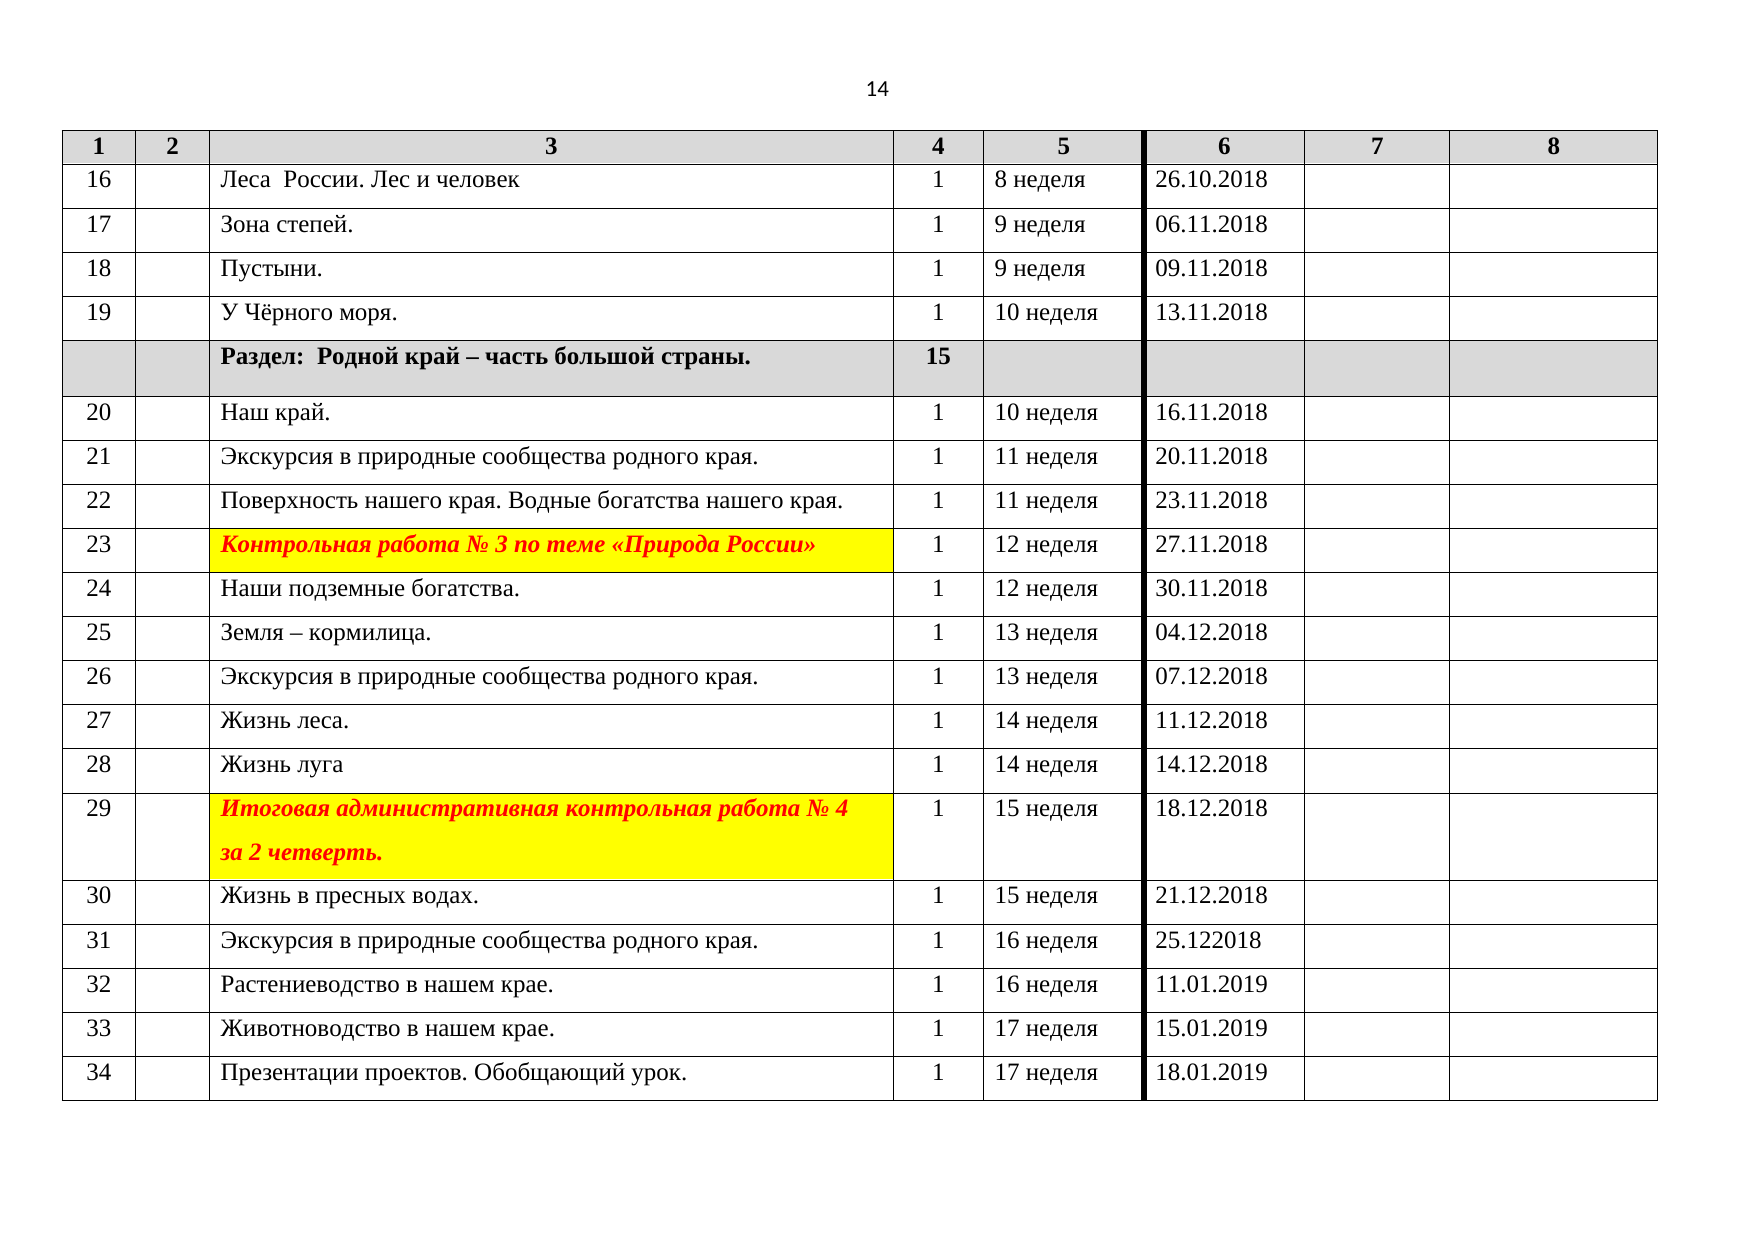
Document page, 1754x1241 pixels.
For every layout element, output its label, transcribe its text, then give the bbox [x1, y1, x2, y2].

table_cell Раздел: Родной край – часть большой страны. [210, 341, 893, 396]
table_cell 25 [63, 617, 135, 660]
table_cell Леса России. Лес и человек [210, 165, 893, 208]
table_cell 20.11.2018 [1147, 441, 1304, 484]
table_cell 9 неделя [984, 253, 1141, 296]
table_cell [1305, 661, 1449, 704]
table_cell 12 неделя [984, 529, 1141, 572]
table_cell 1 [894, 794, 983, 879]
table_cell 1 [894, 617, 983, 660]
table_cell 15 [894, 341, 983, 396]
table_cell [1450, 1013, 1657, 1056]
table_cell 17 [63, 209, 135, 252]
table_cell [1305, 573, 1449, 616]
table_cell [1305, 705, 1449, 748]
table_cell [1305, 1057, 1449, 1100]
table_cell [136, 297, 209, 340]
table_cell 18.12.2018 [1147, 794, 1304, 879]
table_cell Жизнь луга [210, 749, 893, 792]
table_cell 29 [63, 794, 135, 879]
table_cell 33 [63, 1013, 135, 1056]
table_cell 26 [63, 661, 135, 704]
table_cell [1450, 573, 1657, 616]
table_cell 31 [63, 925, 135, 968]
table_cell Экскурсия в природные сообщества родного края. [210, 441, 893, 484]
table_cell [136, 1013, 209, 1056]
table_cell 15 неделя [984, 794, 1141, 879]
table_cell 23 [63, 529, 135, 572]
table_cell [1450, 881, 1657, 924]
table_cell Растениеводство в нашем крае. [210, 969, 893, 1012]
table_cell 1 [894, 253, 983, 296]
table_cell Животноводство в нашем крае. [210, 1013, 893, 1056]
table_cell 16 [63, 165, 135, 208]
table_cell 11 неделя [984, 441, 1141, 484]
table_cell 1 [894, 529, 983, 572]
table_cell 11 неделя [984, 485, 1141, 528]
table_cell [1450, 297, 1657, 340]
table_cell У Чёрного моря. [210, 297, 893, 340]
table_cell 1 [894, 881, 983, 924]
table_cell 1 [894, 1057, 983, 1100]
table_cell 13 неделя [984, 661, 1141, 704]
table_cell 1 [894, 297, 983, 340]
table_cell 1 [894, 749, 983, 792]
table_cell 27.11.2018 [1147, 529, 1304, 572]
table_cell Наши подземные богатства. [210, 573, 893, 616]
table_cell [1305, 209, 1449, 252]
table_cell 7 [1305, 131, 1449, 163]
table_cell 18.01.2019 [1147, 1057, 1304, 1100]
table_cell [136, 441, 209, 484]
table_cell [63, 341, 135, 396]
table_cell Итоговая административная контрольная работа № 4 за 2 четверть. [210, 794, 893, 879]
table_cell 10 неделя [984, 297, 1141, 340]
table_cell 1 [894, 969, 983, 1012]
table_cell 2 [136, 131, 209, 163]
table_cell Жизнь в пресных водах. [210, 881, 893, 924]
table_cell [136, 253, 209, 296]
table_cell 3 [210, 131, 893, 163]
table_cell [1305, 969, 1449, 1012]
table_cell Зона степей. [210, 209, 893, 252]
table_cell [1450, 341, 1657, 396]
table_cell 26.10.2018 [1147, 165, 1304, 208]
table_cell [136, 529, 209, 572]
table_cell [1305, 749, 1449, 792]
table_cell 28 [63, 749, 135, 792]
table_cell Поверхность нашего края. Водные богатства нашего края. [210, 485, 893, 528]
table_cell 1 [63, 131, 135, 163]
table_cell [1450, 925, 1657, 968]
table_cell 30.11.2018 [1147, 573, 1304, 616]
table_cell 13.11.2018 [1147, 297, 1304, 340]
table_cell 14 неделя [984, 749, 1141, 792]
table_cell Экскурсия в природные сообщества родного края. [210, 925, 893, 968]
table_cell [1147, 341, 1304, 396]
table_cell [136, 209, 209, 252]
table_cell 6 [1147, 131, 1304, 163]
table_cell 4 [894, 131, 983, 163]
table_cell 24 [63, 573, 135, 616]
table_cell 21.12.2018 [1147, 881, 1304, 924]
table_cell 1 [894, 925, 983, 968]
table_cell 8 неделя [984, 165, 1141, 208]
table_cell [1305, 397, 1449, 440]
table_cell 19 [63, 297, 135, 340]
table_cell [136, 749, 209, 792]
table_cell 06.11.2018 [1147, 209, 1304, 252]
table_cell [1305, 297, 1449, 340]
table_cell [1305, 925, 1449, 968]
table_cell [1305, 529, 1449, 572]
table_cell 12 неделя [984, 573, 1141, 616]
table_cell 1 [894, 1013, 983, 1056]
table_cell [1450, 397, 1657, 440]
table_cell 1 [894, 705, 983, 748]
table_cell Контрольная работа № 3 по теме «Природа России» [210, 529, 893, 572]
table_cell [1305, 617, 1449, 660]
table_cell [1450, 165, 1657, 208]
table_cell [136, 341, 209, 396]
table_cell 1 [894, 441, 983, 484]
table_cell 30 [63, 881, 135, 924]
table_cell [1450, 617, 1657, 660]
table_cell 1 [894, 209, 983, 252]
table_cell 8 [1450, 131, 1657, 163]
table_cell [1305, 881, 1449, 924]
table_cell 15.01.2019 [1147, 1013, 1304, 1056]
table_cell 16 неделя [984, 969, 1141, 1012]
table_cell 04.12.2018 [1147, 617, 1304, 660]
table_cell 11.12.2018 [1147, 705, 1304, 748]
table_cell [136, 397, 209, 440]
table_cell [136, 485, 209, 528]
table_cell 1 [894, 165, 983, 208]
table_cell [1305, 794, 1449, 879]
table_cell [1450, 253, 1657, 296]
table_cell Жизнь леса. [210, 705, 893, 748]
table_cell 16.11.2018 [1147, 397, 1304, 440]
table_cell [1450, 1057, 1657, 1100]
table_cell [136, 573, 209, 616]
table_cell [1450, 485, 1657, 528]
table_cell 21 [63, 441, 135, 484]
table_cell Земля – кормилица. [210, 617, 893, 660]
table_cell 1 [894, 397, 983, 440]
table_cell [1305, 341, 1449, 396]
table_cell 27 [63, 705, 135, 748]
table_cell [1450, 529, 1657, 572]
table_cell 1 [894, 661, 983, 704]
table_cell 14.12.2018 [1147, 749, 1304, 792]
table_cell [1450, 749, 1657, 792]
table_cell 34 [63, 1057, 135, 1100]
table_cell [1450, 661, 1657, 704]
table_cell 07.12.2018 [1147, 661, 1304, 704]
table_cell 32 [63, 969, 135, 1012]
table_cell Наш край. [210, 397, 893, 440]
table_cell [1305, 1013, 1449, 1056]
table_cell 25.122018 [1147, 925, 1304, 968]
table_cell [136, 794, 209, 879]
table_cell [1305, 165, 1449, 208]
table_cell [1450, 705, 1657, 748]
table_cell 17 неделя [984, 1013, 1141, 1056]
table_cell [984, 341, 1141, 396]
table_cell [1450, 209, 1657, 252]
table_cell Пустыни. [210, 253, 893, 296]
table_cell 17 неделя [984, 1057, 1141, 1100]
table_cell 23.11.2018 [1147, 485, 1304, 528]
table_cell 9 неделя [984, 209, 1141, 252]
table_cell [1305, 485, 1449, 528]
table_cell [136, 705, 209, 748]
table_cell [136, 969, 209, 1012]
table_cell 15 неделя [984, 881, 1141, 924]
table_cell 09.11.2018 [1147, 253, 1304, 296]
table_cell [1450, 794, 1657, 879]
table_cell [1450, 441, 1657, 484]
table_cell 1 [894, 573, 983, 616]
table_cell [136, 617, 209, 660]
table_cell 10 неделя [984, 397, 1141, 440]
table_cell 5 [984, 131, 1141, 163]
table_cell [136, 1057, 209, 1100]
table_cell Презентации проектов. Обобщающий урок. [210, 1057, 893, 1100]
table_cell 22 [63, 485, 135, 528]
table_cell 1 [894, 485, 983, 528]
table_cell 13 неделя [984, 617, 1141, 660]
table_cell [136, 661, 209, 704]
table_cell [1450, 969, 1657, 1012]
table_cell [136, 925, 209, 968]
table_cell [1305, 253, 1449, 296]
table_cell [136, 165, 209, 208]
table_cell [1305, 441, 1449, 484]
table_cell 18 [63, 253, 135, 296]
table_cell 14 неделя [984, 705, 1141, 748]
table_cell 11.01.2019 [1147, 969, 1304, 1012]
table_cell 20 [63, 397, 135, 440]
table_cell [136, 881, 209, 924]
table_cell Экскурсия в природные сообщества родного края. [210, 661, 893, 704]
table_cell 16 неделя [984, 925, 1141, 968]
